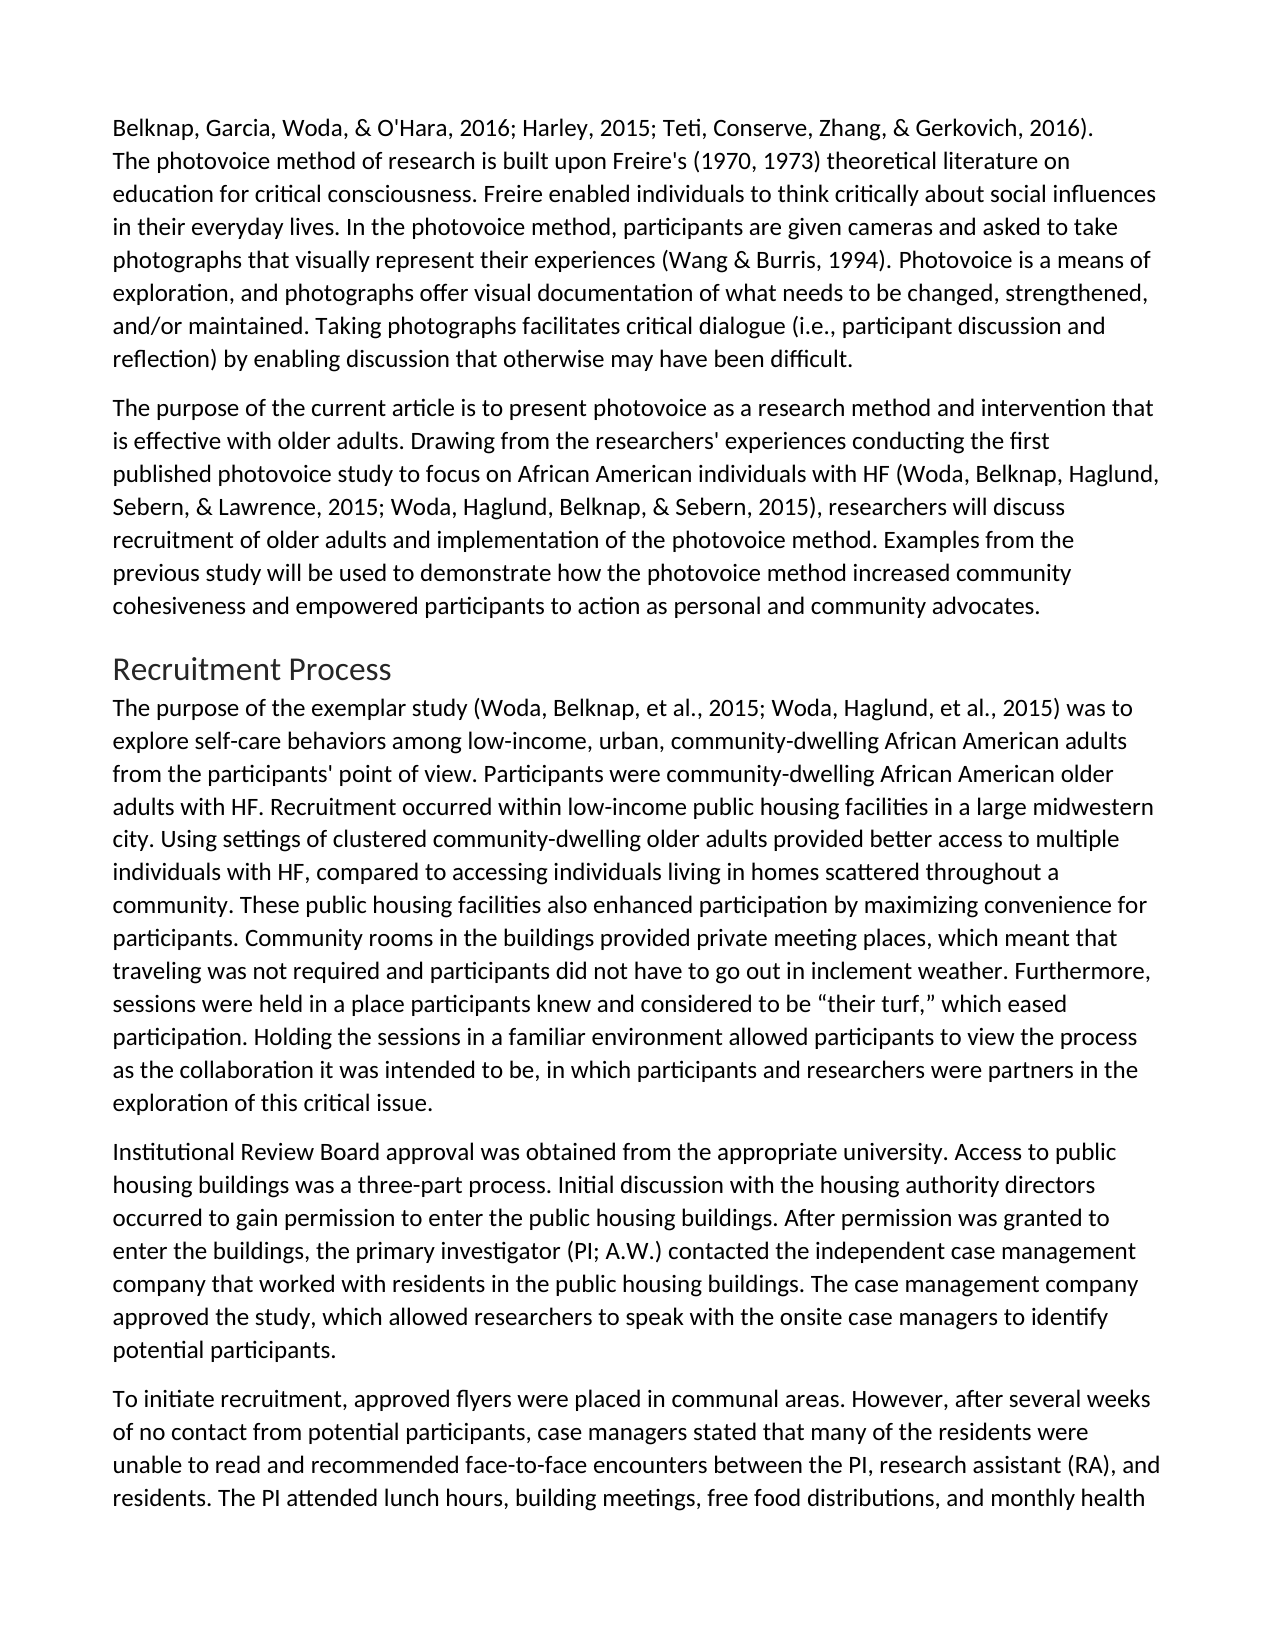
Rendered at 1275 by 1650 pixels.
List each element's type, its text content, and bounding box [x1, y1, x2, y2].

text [112, 112, 1162, 373]
text The purpose of the current article is to present photovoice as a research method and intervention that is effective with older adults. Drawing from the researchers' experiences conducting the first published photovoice study to focus on African American individuals with HF (Woda, Belknap, Haglund, Sebern, & Lawrence, 2015; Woda, Haglund, Belknap, & Sebern, 2015), researchers will discuss recruitment of older adults and implementation of the photovoice method. Examples from the previous study will be used to demonstrate how the photovoice method increased community cohesiveness and empowered participants to action as personal and community advocates. [112, 392, 1162, 621]
subtitle Recruitment Process [112, 648, 1162, 689]
text The purpose of the exemplar study (Woda, Belknap, et al., 2015; Woda, Haglund, et al., 2015) was to explore self-care behaviors among low-income, urban, community-dwelling African American adults from the participants' point of view. Participants were community-dwelling African American older adults with HF. Recruitment occurred within low-income public housing facilities in a large midwestern city. Using settings of clustered community-dwelling older adults provided better access to multiple individuals with HF, compared to accessing individuals living in homes scattered throughout a community. These public housing facilities also enhanced participation by maximizing convenience for participants. Community rooms in the buildings provided private meeting places, which meant that traveling was not required and participants did not have to go out in inclement weather. Furthermore, sessions were held in a place participants knew and considered to be “their turf,” which eased participation. Holding the sessions in a familiar environment allowed participants to view the process as the collaboration it was intended to be, in which participants and researchers were partners in the exploration of this critical issue. [112, 692, 1162, 1117]
text Institutional Review Board approval was obtained from the appropriate university. Access to public housing buildings was a three-part process. Initial discussion with the housing authority directors occurred to gain permission to enter the public housing buildings. After permission was granted to enter the buildings, the primary investigator (PI; A.W.) contacted the independent case management company that worked with residents in the public housing buildings. The case management company approved the study, which allowed researchers to speak with the onsite case managers to identify potential participants. [112, 1136, 1162, 1364]
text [112, 1383, 1162, 1513]
